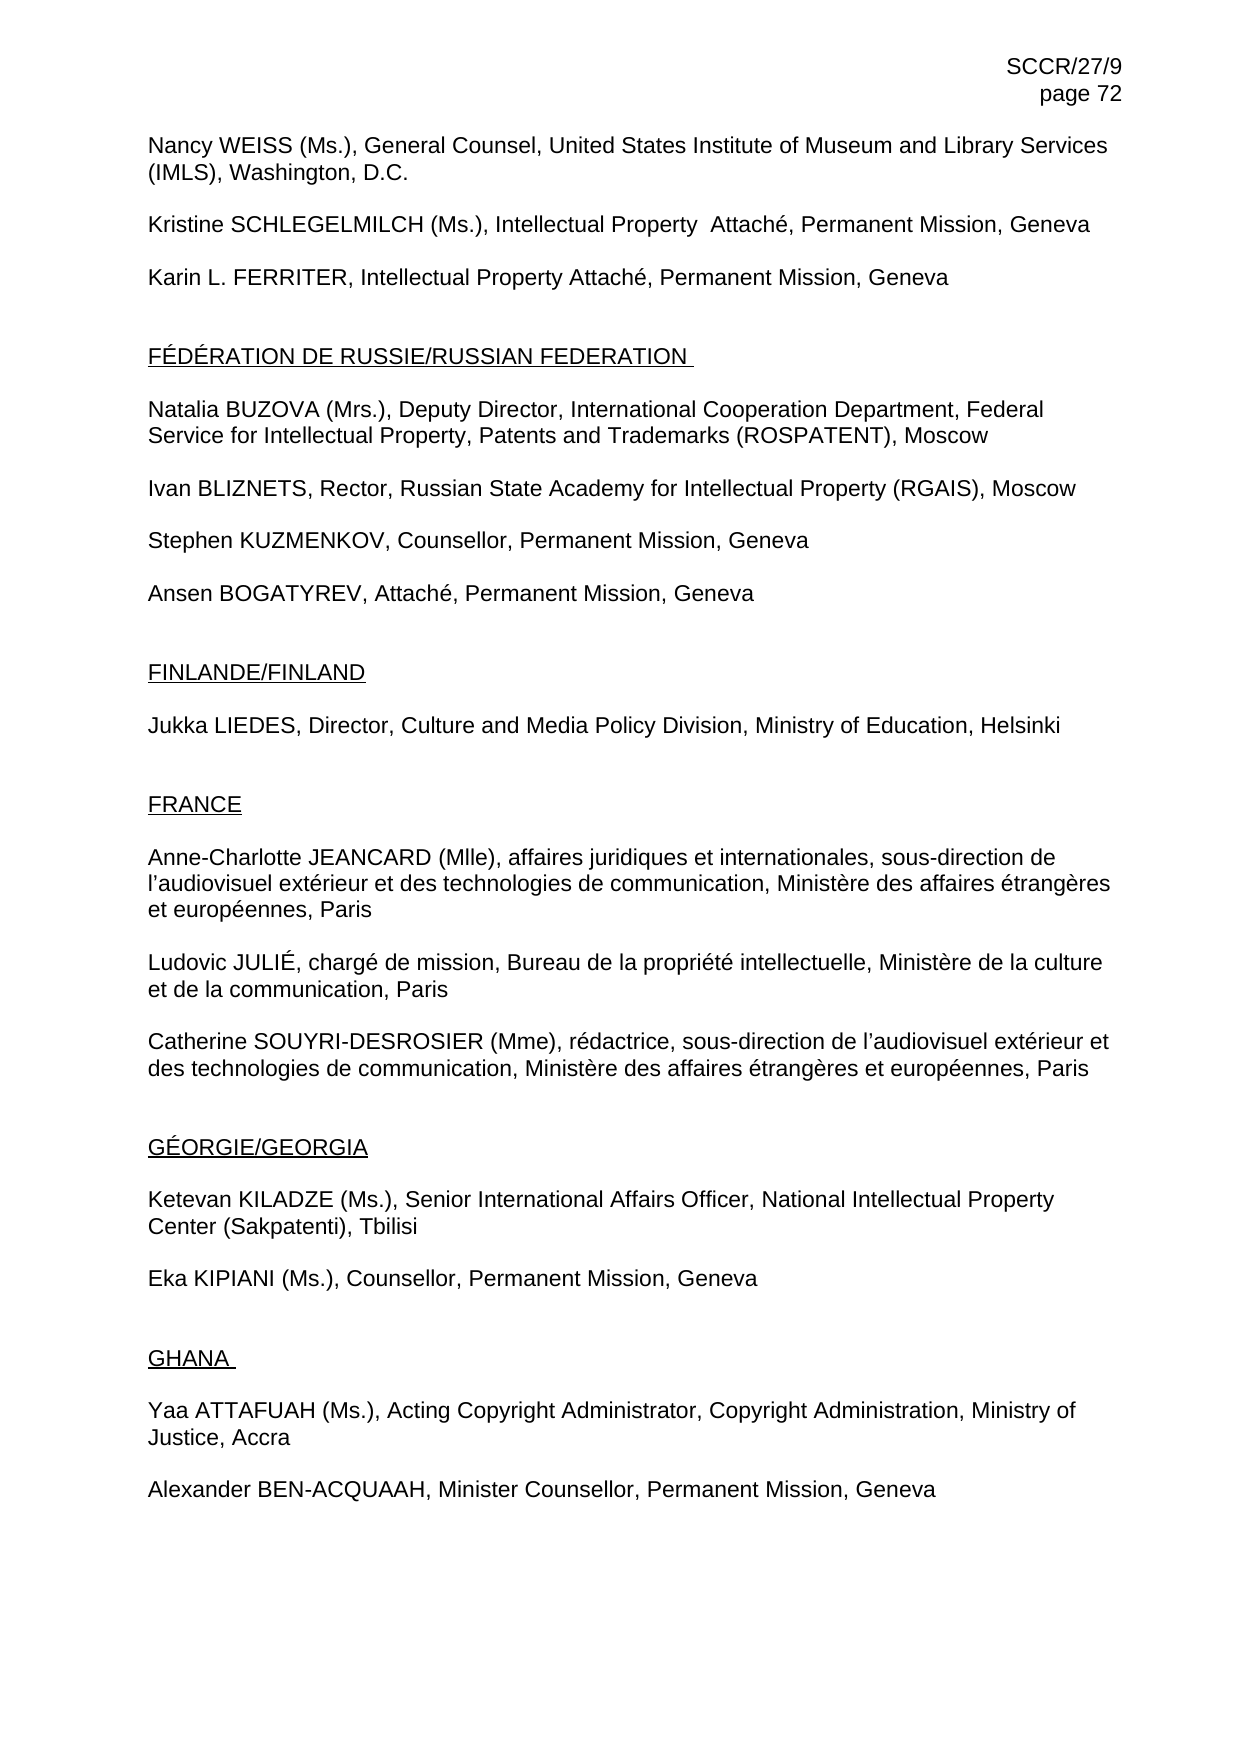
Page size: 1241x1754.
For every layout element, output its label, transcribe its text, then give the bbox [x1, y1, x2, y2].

text FÉDÉRATION DE RUSSIE/RUSSIAN FEDERATION [148, 343, 1122, 369]
text Nancy WEISS (Ms.), General Counsel, United States Institute of Museum and Library Services (IMLS), Washington, D.C. [148, 132, 1122, 185]
text Kristine SCHLEGELMILCH (Ms.), Intellectual Property Attaché, Permanent Mission, Geneva [148, 211, 1122, 238]
text Eka KIPIANI (Ms.), Counsellor, Permanent Mission, Geneva [148, 1265, 1122, 1292]
text Anne-Charlotte JEANCARD (Mlle), affaires juridiques et internationales, sous-direction de l’audiovisuel extérieur et des technologies de communication, Ministère des affaires étrangères et européennes, Paris [148, 844, 1122, 923]
text Catherine SOUYRI-DESROSIER (Mme), rédactrice, sous-direction de l’audiovisuel extérieur et des technologies de communication, Ministère des affaires étrangères et européennes, Paris [148, 1028, 1122, 1081]
text FINLANDE/FINLAND [148, 659, 1122, 686]
text Ivan BLIZNETS, Rector, Russian State Academy for Intellectual Property (RGAIS), Moscow [148, 475, 1122, 501]
text GHANA [148, 1344, 1122, 1371]
text Ludovic JULIÉ, chargé de mission, Bureau de la propriété intellectuelle, Ministère de la culture et de la communication, Paris [148, 949, 1122, 1002]
text Jukka LIEDES, Director, Culture and Media Policy Division, Ministry of Education, Helsinki [148, 712, 1122, 738]
text Stephen KUZMENKOV, Counsellor, Permanent Mission, Geneva [148, 527, 1122, 554]
text GÉORGIE/GEORGIA [148, 1134, 1122, 1160]
text Yaa ATTAFUAH (Ms.), Acting Copyright Administrator, Copyright Administration, Ministry of Justice, Accra [148, 1397, 1122, 1450]
text FRANCE [148, 791, 1122, 817]
text Ansen BOGATYREV, Attaché, Permanent Mission, Geneva [148, 580, 1122, 607]
text Alexander BEN-ACQUAAH, Minister Counsellor, Permanent Mission, Geneva [148, 1476, 1122, 1503]
text Ketevan KILADZE (Ms.), Senior International Affairs Officer, National Intellectual Property Center (Sakpatenti), Tbilisi [148, 1186, 1122, 1239]
text Karin L. FERRITER, Intellectual Property Attaché, Permanent Mission, Geneva [148, 264, 1122, 290]
text Natalia BUZOVA (Mrs.), Deputy Director, International Cooperation Department, Federal Service for Intellectual Property, Patents and Trademarks (ROSPATENT), Moscow [148, 396, 1122, 448]
